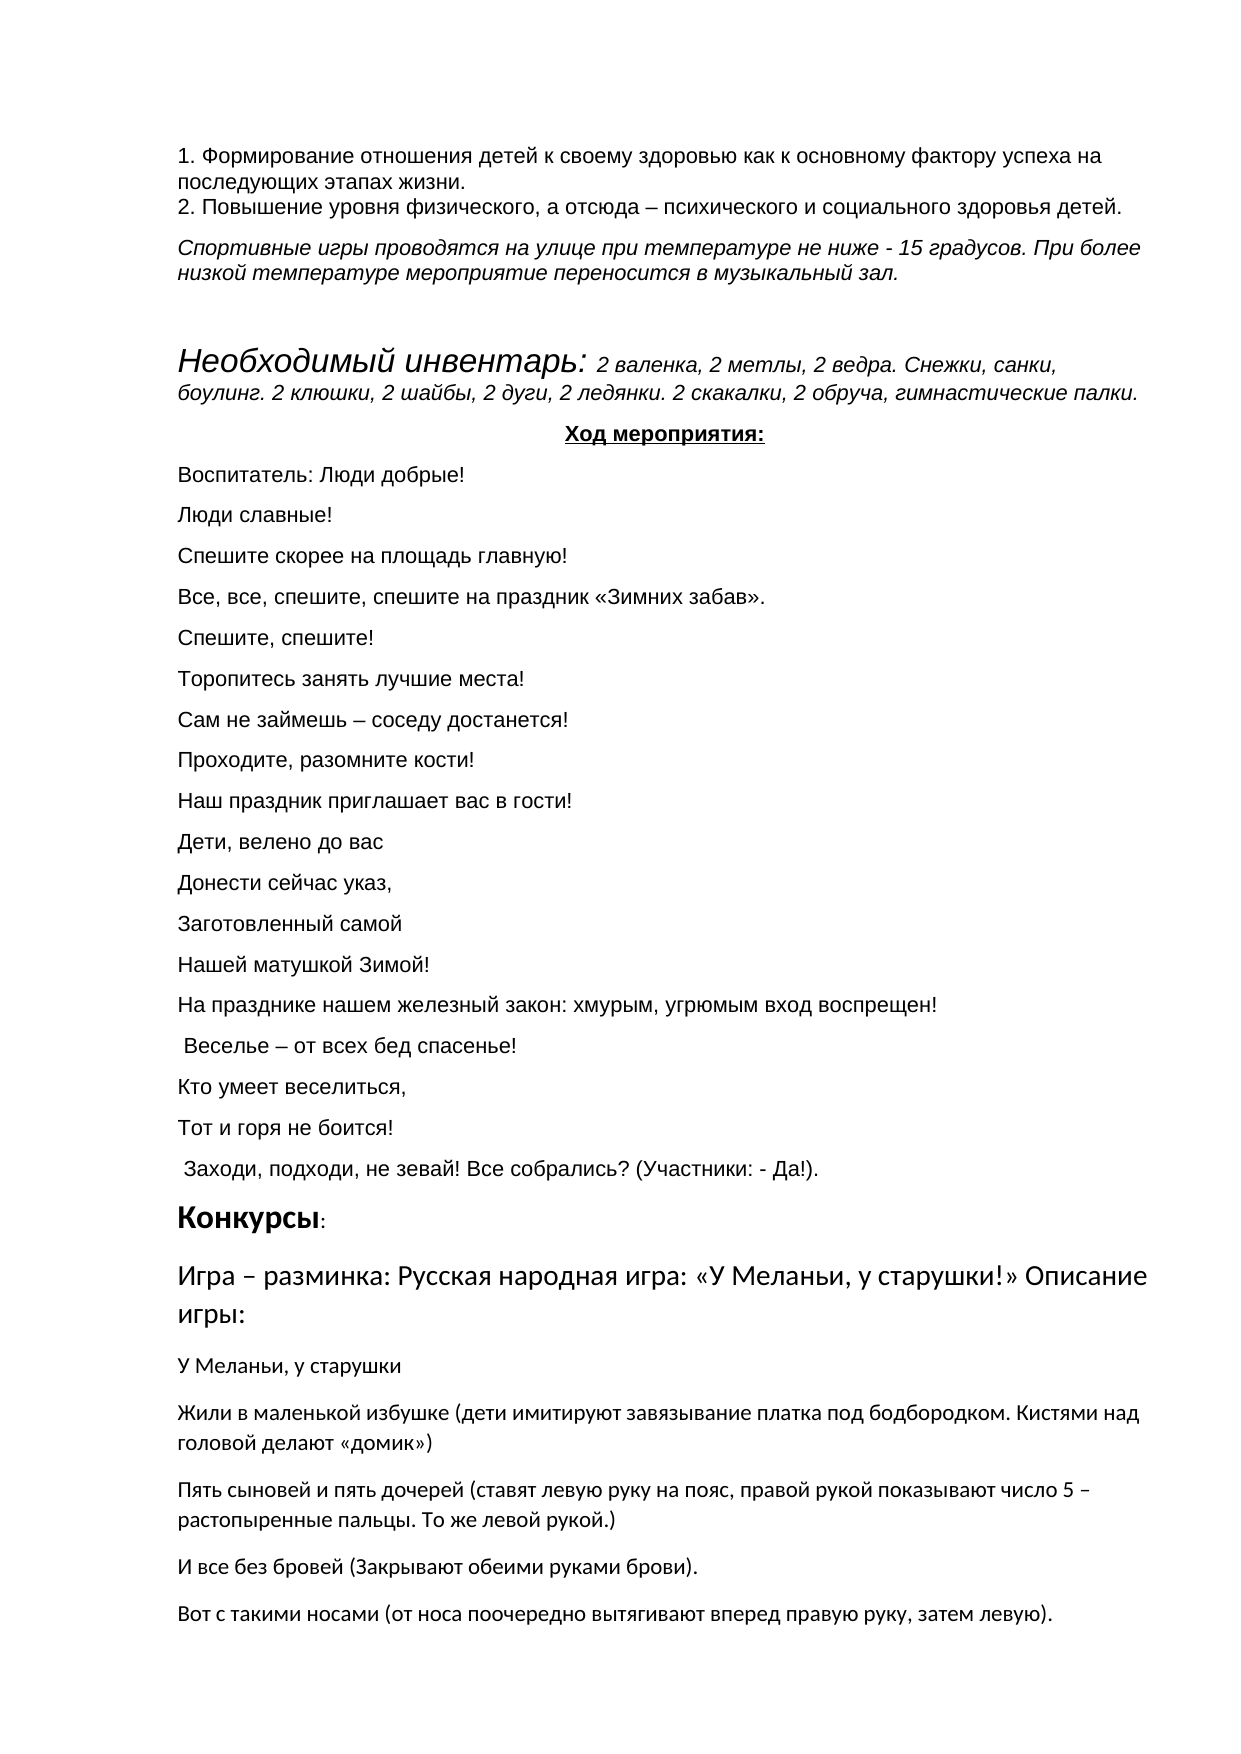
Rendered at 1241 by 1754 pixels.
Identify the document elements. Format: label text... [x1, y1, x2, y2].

text Заходи, подходи, не зевай! Все собрались? (Участники: - Да!). [177, 1156, 1152, 1181]
text Тот и горя не боится! [177, 1115, 1152, 1140]
text И все без бровей (Закрывают обеими руками брови). [177, 1552, 1152, 1580]
text Наш праздник приглашает вас в гости! [177, 788, 1152, 813]
text Проходите, разомните кости! [177, 747, 1152, 773]
text Конкурсы: [177, 1197, 1152, 1237]
text Кто умеет веселиться, [177, 1074, 1152, 1099]
text Люди славные! [177, 502, 1152, 528]
text Ход мероприятия: [177, 421, 1152, 446]
text Спешите скорее на площадь главную! [177, 543, 1152, 568]
text На празднике нашем железный закон: хмурым, угрюмым вход воспрещен! [177, 992, 1152, 1018]
text Жили в маленькой избушке (дети имитируют завязывание платка под бодбородком. Кистями над головой делают «домик») [177, 1398, 1152, 1456]
text Вот с такими носами (от носа поочередно вытягивают вперед правую руку, затем левую). [177, 1599, 1152, 1627]
text Все, все, спешите, спешите на праздник «Зимних забав». [177, 584, 1152, 609]
text Необходимый инвентарь: 2 валенка, 2 метлы, 2 ведра. Снежки, санки, боулинг. 2 клюшки, 2 шайбы, 2 дуги, 2 ледянки. 2 скакалки, 2 обруча, гимнастические палки. [177, 341, 1152, 405]
text Спортивные игры проводятся на улице при температуре не ниже - 15 градусов. При более низкой температуре мероприятие переносится в музыкальный зал. [177, 234, 1152, 285]
text Спешите, спешите! [177, 625, 1152, 650]
text Нашей матушкой Зимой! [177, 952, 1152, 977]
text 1. Формирование отношения детей к своему здоровью как к основному фактору успеха на последующих этапах жизни. 2. Повышение уровня физического, а отсюда – психического и социального здоровья детей. [177, 118, 1152, 219]
text Сам не займешь – соседу достанется! [177, 707, 1152, 732]
text Заготовленный самой [177, 911, 1152, 936]
text Донести сейчас указ, [177, 870, 1152, 895]
text Дети, велeнo до вас [177, 829, 1152, 854]
text Воспитатель: Люди добрые! [177, 462, 1152, 487]
text Игра – разминка: Русская народная игра: «У Меланьи, у старушки!» Описание игры: [177, 1257, 1152, 1331]
text Пять сыновей и пять дочерей (ставят левую руку на пояс, правой рукой показывают число 5 – растопыренные пальцы. То же левой рукой.) [177, 1475, 1152, 1533]
text Торопитесь занять лучшие места! [177, 666, 1152, 691]
text У Меланьи, у старушки [177, 1351, 1152, 1379]
text Веселье – от всех бед спасенье! [177, 1033, 1152, 1058]
